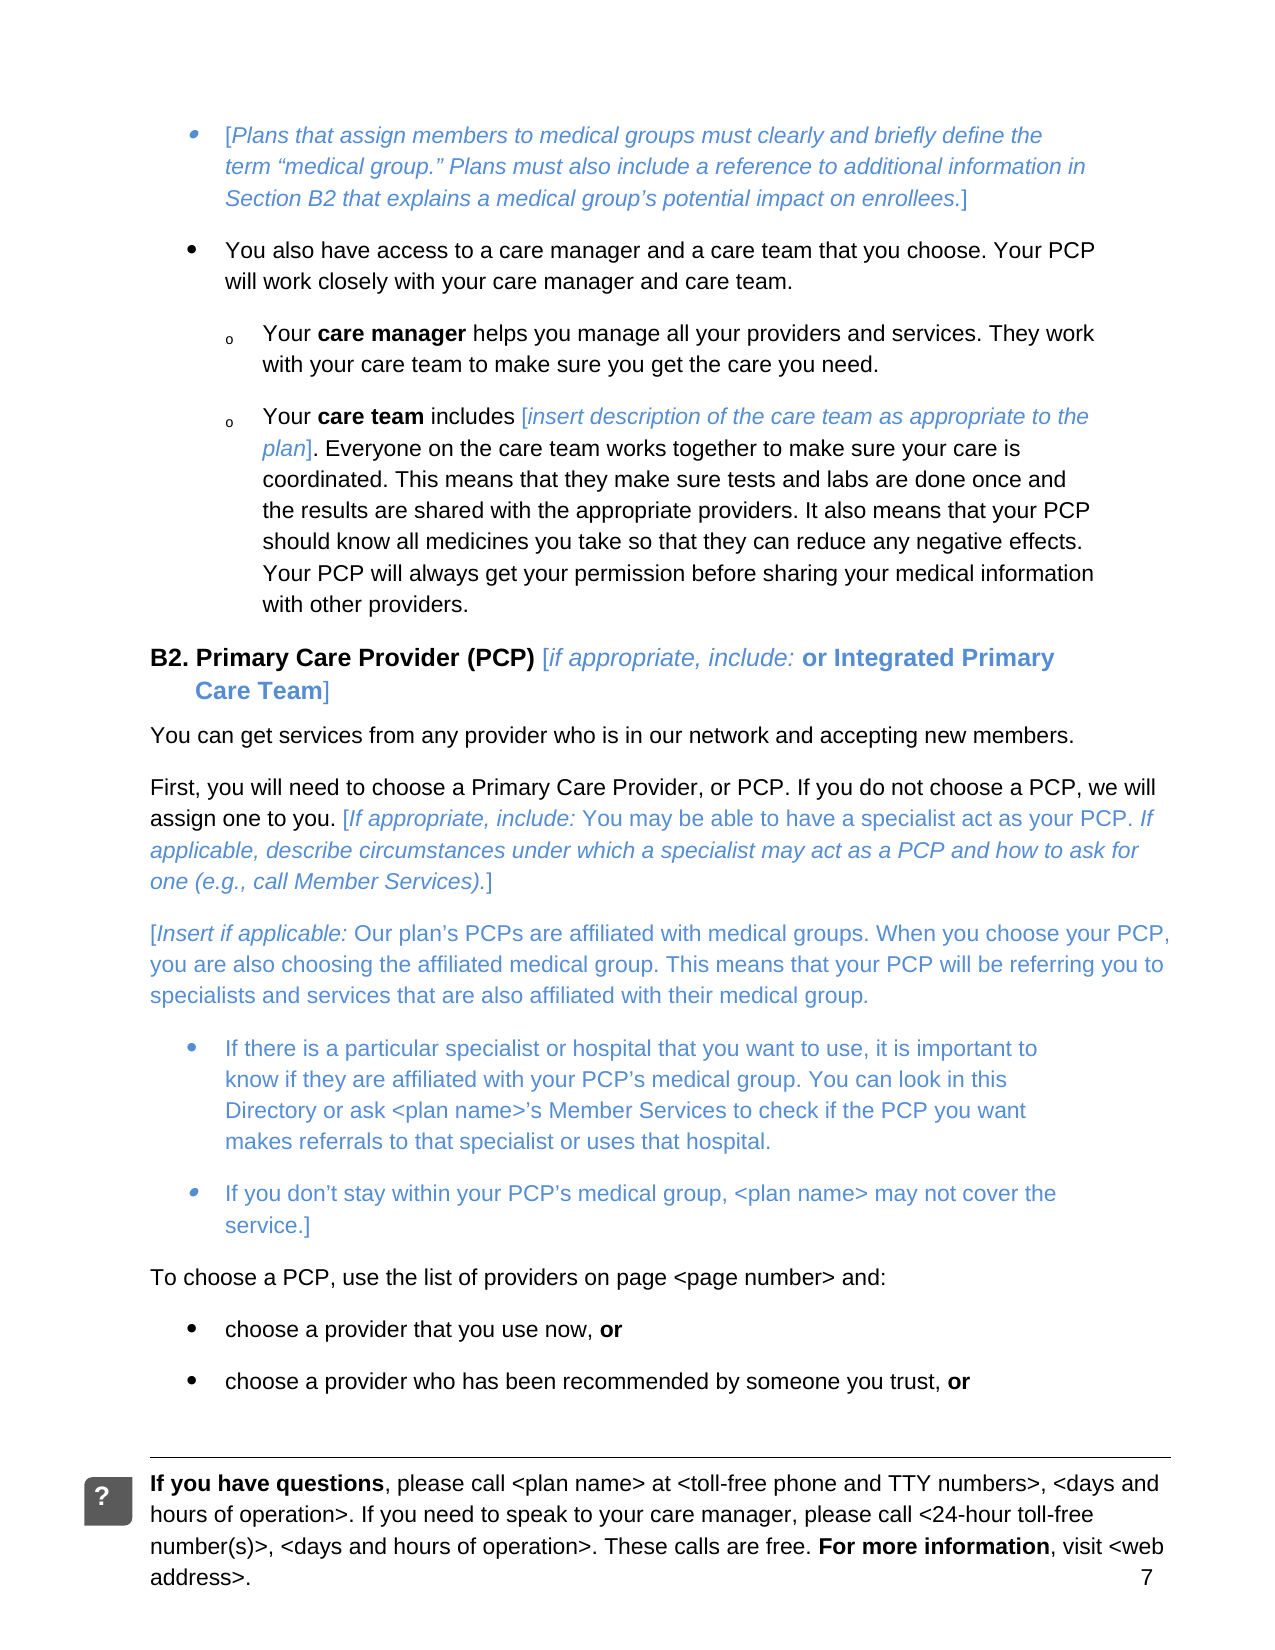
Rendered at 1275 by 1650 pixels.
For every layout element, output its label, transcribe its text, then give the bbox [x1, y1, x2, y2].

text choose a provider who has been recommended by someone you trust, or [187, 1364, 1096, 1396]
list If you don’t stay within your PCP’s medical group, <plan name> may not cover the service.] [187, 1177, 1096, 1239]
text You can get services from any provider who is in our network and accepting new members. [150, 718, 1171, 750]
list [Plans that assign members to medical groups must clearly and briefly define the term “medical group.” Plans must also include a reference to additional information in Section B2 that explains a medical group’s potential impact on enrollees.] [187, 118, 1096, 212]
text choose a provider that you use now, or [187, 1312, 1096, 1343]
text To choose a PCP, use the list of providers on page <page number> and: [150, 1260, 1171, 1291]
text [Insert if applicable: Our plan’s PCPs are affiliated with medical groups. When you choose your PCP, you are also choosing the affiliated medical group. This means that your PCP will be referring you to specialists and services that are also affiliated with their medical group. [150, 916, 1171, 1010]
text First, you will need to choose a Primary Care Provider, or PCP. If you do not choose a PCP, we will assign one to you. [If appropriate, include: You may be able to have a specialist act as your PCP. If applicable, describe circumstances under which a specialist may act as a PCP and how to ask for one (e.g., call Member Services).] [150, 771, 1171, 896]
list You also have access to a care manager and a care team that you choose. Your PCP will work closely with your care manager and care team. [187, 233, 1096, 296]
subtitle B2. Primary Care Provider (PCP) [if appropriate, include: or Integrated Primary Care Team] [150, 639, 1096, 706]
text Your care manager helps you manage all your providers and services. They work with your care team to make sure you get the care you need. [225, 316, 1096, 379]
text Your care team includes [insert description of the care team as appropriate to the plan]. Everyone on the care team works together to make sure your care is coordinated. This means that they make sure tests and labs are done once and the results are shared with the appropriate providers. It also means that your PCP should know all medicines you take so that they can reduce any negative effects. Your PCP will always get your permission before sharing your medical information with other providers. [225, 400, 1096, 618]
list If there is a particular specialist or hospital that you want to use, it is important to know if they are affiliated with your PCP’s medical group. You can look in this Directory or ask <plan name>’s Member Services to check if the PCP you want makes referrals to that specialist or uses that hospital. [187, 1031, 1096, 1156]
